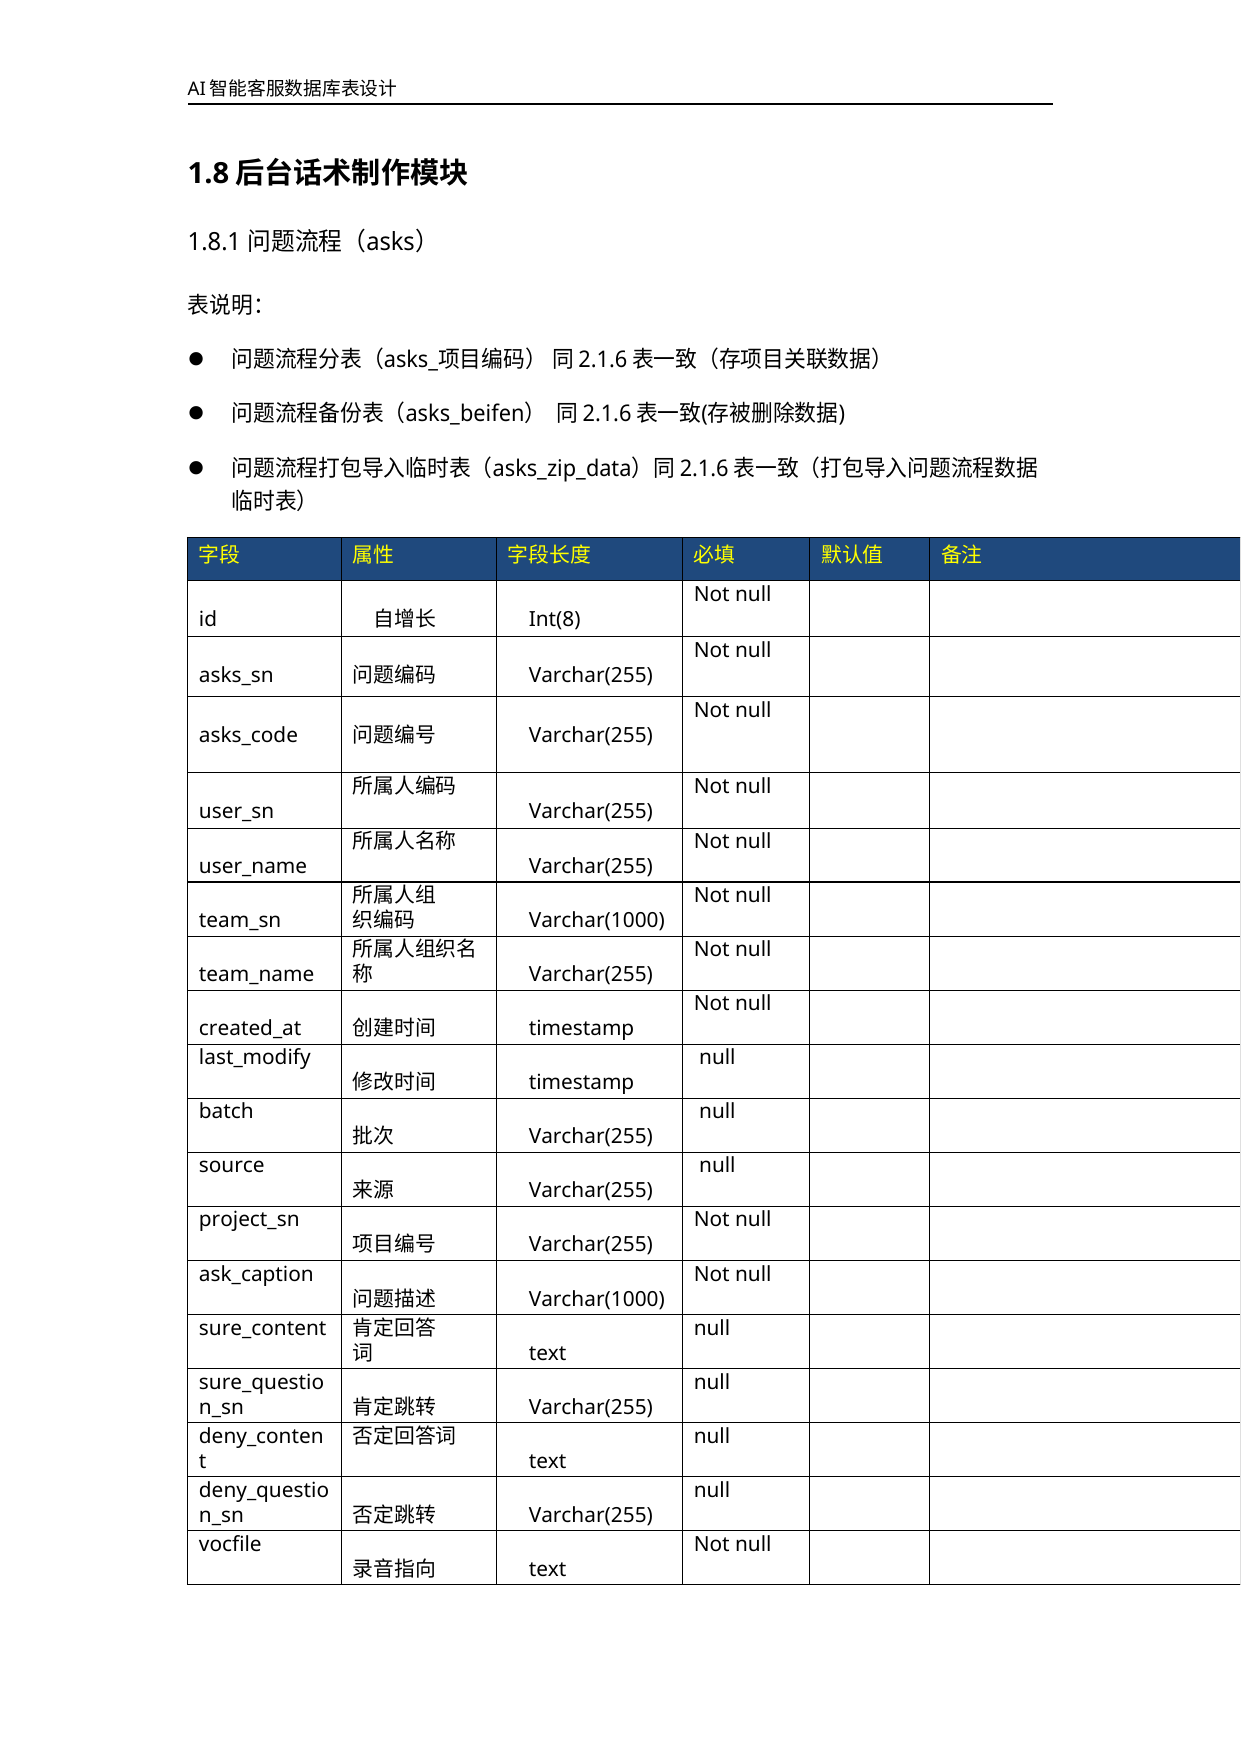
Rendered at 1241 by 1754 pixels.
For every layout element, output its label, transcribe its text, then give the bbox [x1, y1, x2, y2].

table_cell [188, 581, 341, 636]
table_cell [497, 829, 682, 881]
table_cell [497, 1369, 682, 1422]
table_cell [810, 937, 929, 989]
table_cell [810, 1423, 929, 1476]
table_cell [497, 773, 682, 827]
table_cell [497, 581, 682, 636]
subtitle 1.8.1 问题流程（asks） [187, 222, 1053, 258]
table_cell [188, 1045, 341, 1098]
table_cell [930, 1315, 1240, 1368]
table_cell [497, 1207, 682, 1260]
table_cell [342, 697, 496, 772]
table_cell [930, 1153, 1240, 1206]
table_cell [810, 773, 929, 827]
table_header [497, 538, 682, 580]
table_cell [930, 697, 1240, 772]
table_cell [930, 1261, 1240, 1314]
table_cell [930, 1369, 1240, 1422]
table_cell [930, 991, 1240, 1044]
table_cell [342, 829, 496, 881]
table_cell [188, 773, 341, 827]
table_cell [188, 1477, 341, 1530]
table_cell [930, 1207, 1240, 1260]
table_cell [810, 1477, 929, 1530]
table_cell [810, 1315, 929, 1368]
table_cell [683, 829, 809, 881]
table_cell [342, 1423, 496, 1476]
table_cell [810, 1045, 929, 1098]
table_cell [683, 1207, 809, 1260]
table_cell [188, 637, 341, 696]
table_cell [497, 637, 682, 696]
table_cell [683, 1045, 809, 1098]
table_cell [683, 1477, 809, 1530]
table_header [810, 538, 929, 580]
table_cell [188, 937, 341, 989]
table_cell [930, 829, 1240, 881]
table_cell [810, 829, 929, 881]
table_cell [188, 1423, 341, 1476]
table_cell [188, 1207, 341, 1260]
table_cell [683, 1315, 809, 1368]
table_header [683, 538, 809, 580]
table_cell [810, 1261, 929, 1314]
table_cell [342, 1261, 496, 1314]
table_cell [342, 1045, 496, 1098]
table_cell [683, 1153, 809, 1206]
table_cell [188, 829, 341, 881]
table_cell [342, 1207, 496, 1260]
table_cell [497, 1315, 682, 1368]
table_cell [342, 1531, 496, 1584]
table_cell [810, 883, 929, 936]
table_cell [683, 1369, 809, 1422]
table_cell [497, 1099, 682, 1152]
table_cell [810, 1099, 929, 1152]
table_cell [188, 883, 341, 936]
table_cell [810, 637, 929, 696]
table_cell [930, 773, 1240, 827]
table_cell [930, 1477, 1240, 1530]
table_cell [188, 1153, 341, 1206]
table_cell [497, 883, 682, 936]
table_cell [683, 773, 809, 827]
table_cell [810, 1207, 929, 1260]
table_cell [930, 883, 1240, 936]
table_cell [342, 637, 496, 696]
list 问题流程分表（asks_项目编码） 同2.1.6表一致（存项目关联数据） [187, 341, 1053, 374]
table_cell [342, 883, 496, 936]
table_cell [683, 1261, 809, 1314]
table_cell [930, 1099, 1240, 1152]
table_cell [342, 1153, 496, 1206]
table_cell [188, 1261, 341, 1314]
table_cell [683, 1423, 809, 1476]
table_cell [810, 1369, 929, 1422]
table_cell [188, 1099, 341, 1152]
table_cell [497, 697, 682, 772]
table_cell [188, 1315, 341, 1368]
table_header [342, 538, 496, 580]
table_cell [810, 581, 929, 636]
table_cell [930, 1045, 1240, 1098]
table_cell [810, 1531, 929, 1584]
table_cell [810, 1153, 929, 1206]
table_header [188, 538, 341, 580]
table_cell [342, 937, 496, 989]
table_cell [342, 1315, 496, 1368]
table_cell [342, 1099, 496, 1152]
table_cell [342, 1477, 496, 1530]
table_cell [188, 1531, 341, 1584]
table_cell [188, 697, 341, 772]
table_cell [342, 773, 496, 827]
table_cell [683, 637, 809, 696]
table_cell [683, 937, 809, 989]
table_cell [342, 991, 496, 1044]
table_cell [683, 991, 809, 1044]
subtitle 1.8后台话术制作模块 [187, 150, 1053, 192]
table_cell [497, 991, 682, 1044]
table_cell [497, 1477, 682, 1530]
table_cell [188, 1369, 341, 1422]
text 表说明： [187, 287, 1053, 320]
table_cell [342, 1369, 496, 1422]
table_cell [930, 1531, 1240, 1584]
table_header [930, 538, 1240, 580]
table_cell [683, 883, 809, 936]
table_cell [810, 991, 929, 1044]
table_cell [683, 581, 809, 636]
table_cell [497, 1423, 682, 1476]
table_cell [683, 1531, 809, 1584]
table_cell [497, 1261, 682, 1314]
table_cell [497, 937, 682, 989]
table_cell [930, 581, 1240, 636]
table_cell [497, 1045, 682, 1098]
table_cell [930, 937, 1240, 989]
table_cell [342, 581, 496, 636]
list 问题流程备份表（asks_beifen） 同2.1.6表一致(存被删除数据) [187, 395, 1053, 428]
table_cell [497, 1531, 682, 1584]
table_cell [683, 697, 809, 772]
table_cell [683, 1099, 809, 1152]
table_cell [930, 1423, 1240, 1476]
list 问题流程打包导入临时表（asks_zip_data）同2.1.6表一致（打包导入问题流程数据临时表） [187, 449, 1053, 516]
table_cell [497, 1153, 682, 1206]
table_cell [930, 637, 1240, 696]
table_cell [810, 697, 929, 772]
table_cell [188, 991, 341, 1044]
